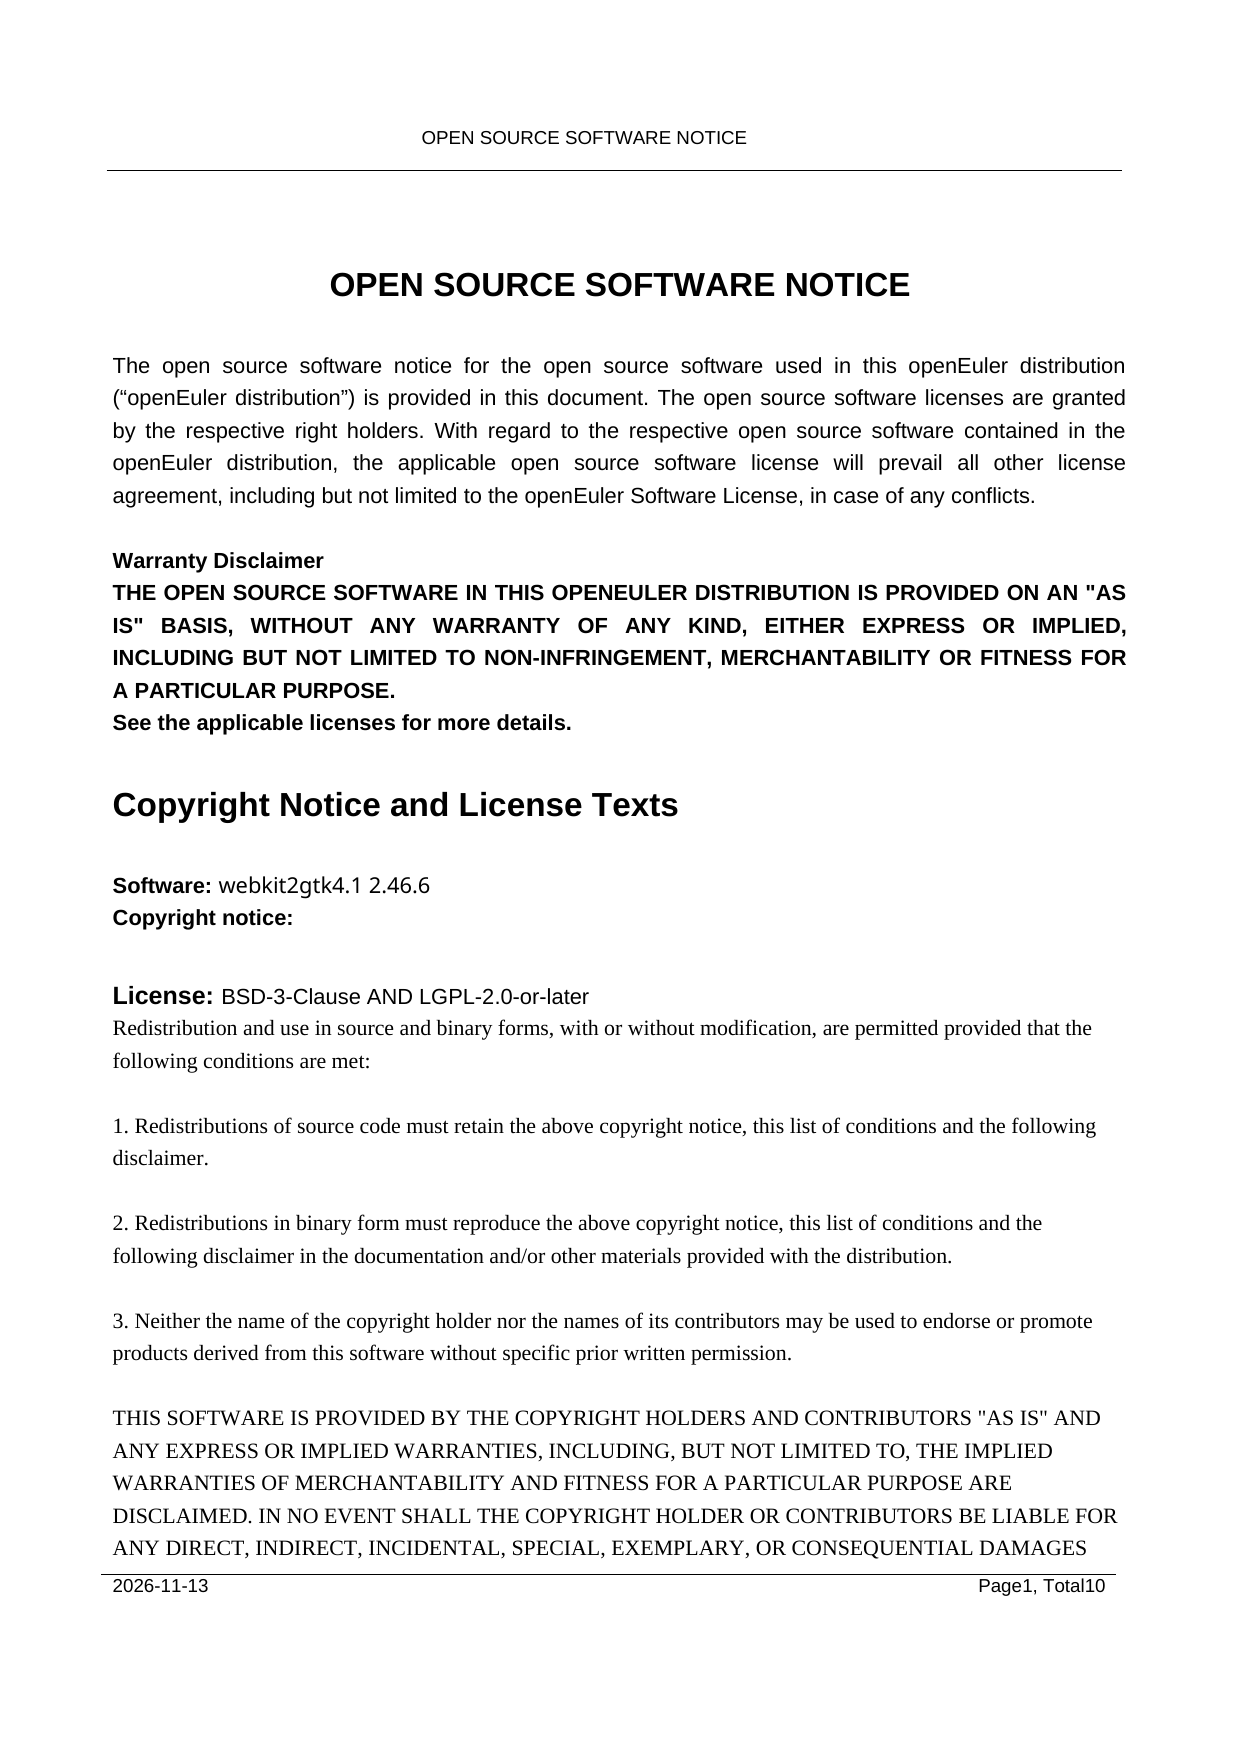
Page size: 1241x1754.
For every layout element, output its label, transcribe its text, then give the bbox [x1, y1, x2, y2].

text THE OPEN SOURCE SOFTWARE IN THIS OPENEULER DISTRIBUTION IS PROVIDED ON AN "AS IS" BASIS, WITHOUT ANY WARRANTY OF ANY KIND, EITHER EXPRESS OR IMPLIED, INCLUDING BUT NOT LIMITED TO NON-INFRINGEMENT, MERCHANTABILITY OR FITNESS FOR A PARTICULAR PURPOSE. See the applicable licenses for more details. [112, 576, 1128, 739]
text OPEN SOURCE SOFTWARE NOTICE [112, 251, 1128, 316]
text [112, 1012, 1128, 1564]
title Software: webkit2gtk4.1 2.46.6 [112, 869, 1128, 901]
text Warranty Disclaimer [112, 544, 1128, 576]
text The open source software notice for the open source software used in this openEuler distribution (“openEuler distribution”) is provided in this document. The open source software licenses are granted by the respective right holders. With regard to the respective open source software contained in the openEuler distribution, the applicable open source software license will prevail all other license agreement, including but not limited to the openEuler Software License, in case of any conflicts. [112, 349, 1128, 511]
text Copyright notice: [112, 901, 1128, 934]
text Copyright Notice and License Texts [112, 771, 1128, 836]
text License: BSD-3-Clause AND LGPL-2.0-or-later [112, 979, 1128, 1012]
